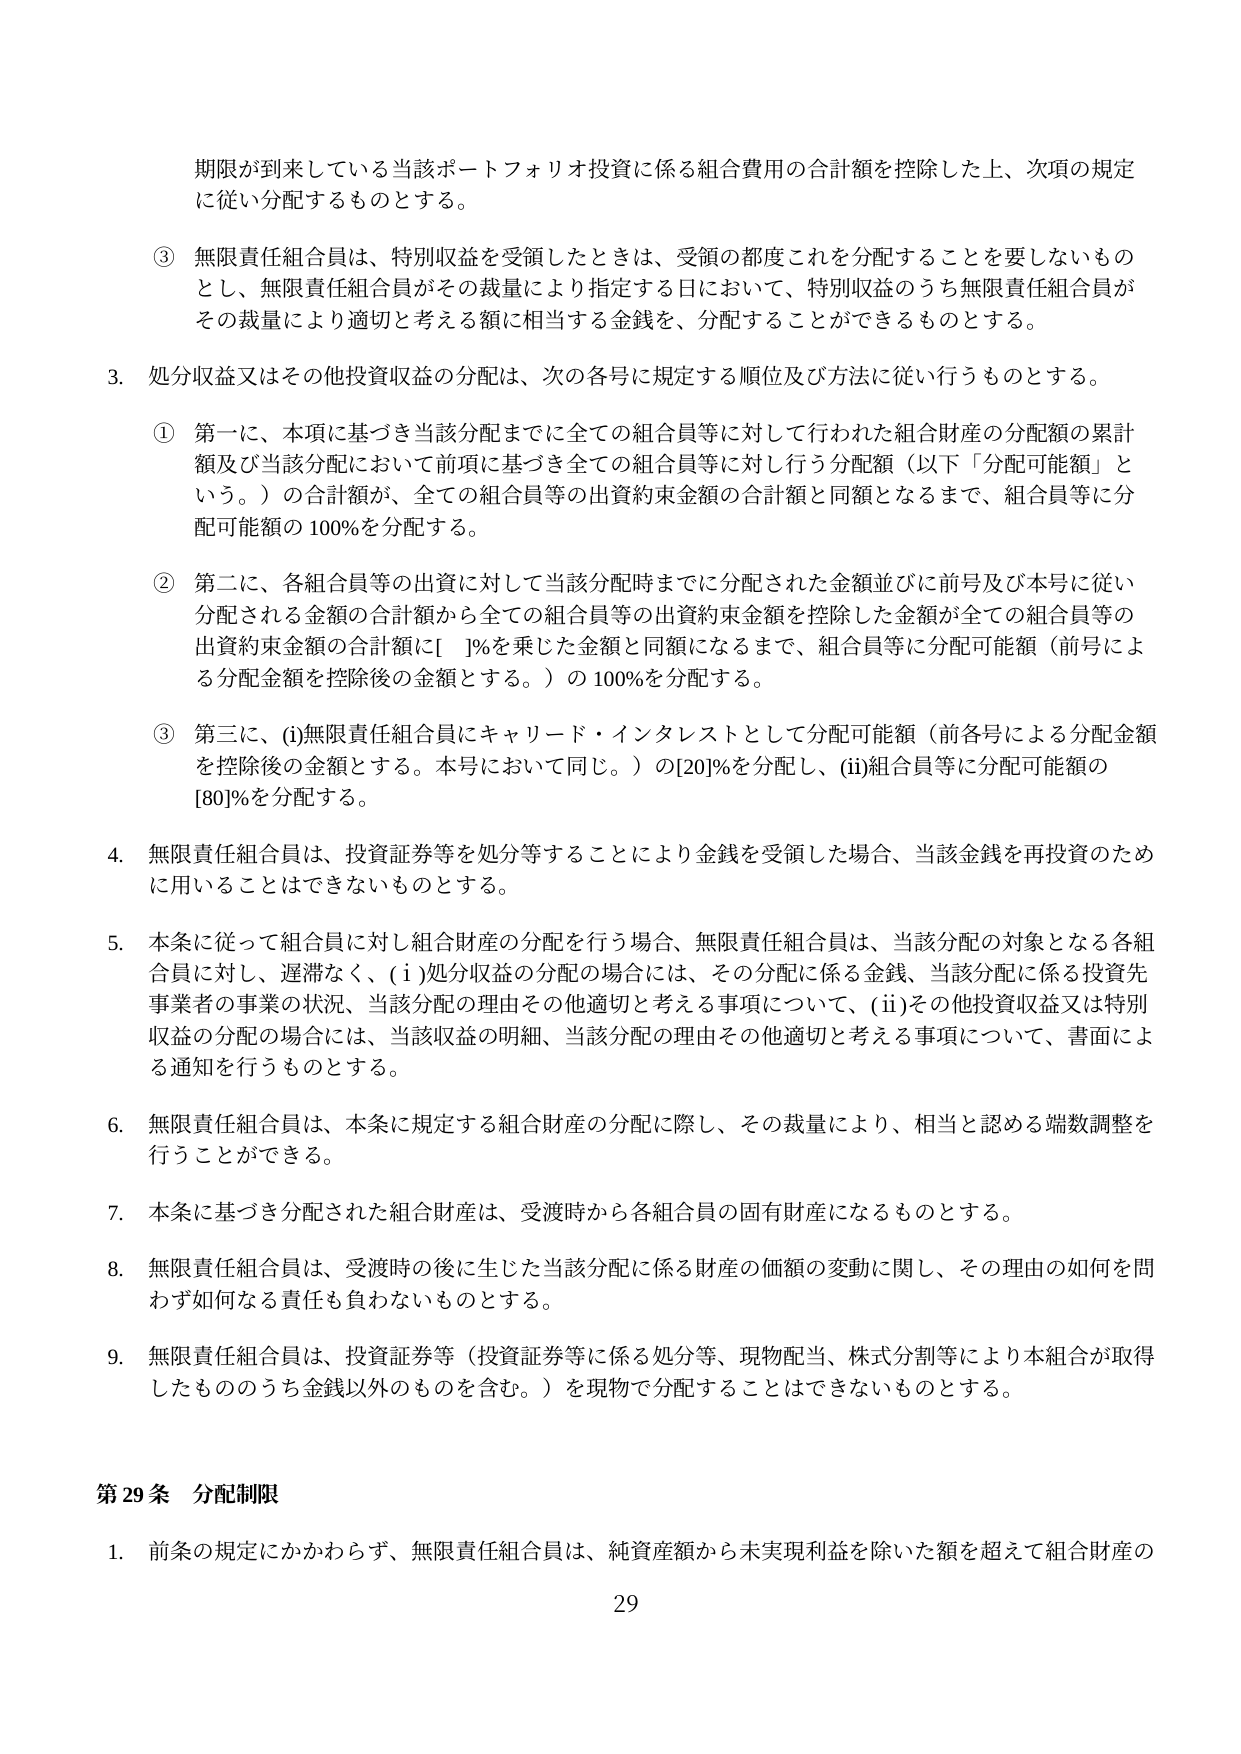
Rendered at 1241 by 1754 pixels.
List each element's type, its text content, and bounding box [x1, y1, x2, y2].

list 無限責任組合員は、投資証券等を処分等することにより金銭を受領した場合、当該金銭を再投資のために用いることはできないものとする。 [107, 837, 1157, 900]
list 第一に、本項に基づき当該分配までに全ての組合員等に対して行われた組合財産の分配額の累計額及び当該分配において前項に基づき全ての組合員等に対し行う分配額（以下「分配可能額」という。）の合計額が、全ての組合員等の出資約束金額の合計額と同額となるまで、組合員等に分配可能額の100%を分配する。 [153, 416, 1157, 542]
list 無限責任組合員は、本条に規定する組合財産の分配に際し、その裁量により、相当と認める端数調整を行うことができる。 [107, 1107, 1157, 1170]
list 第三に、(ⅰ)無限責任組合員にキャリード・インタレストとして分配可能額（前各号による分配金額を控除後の金額とする。本号において同じ。）の[20]%を分配し、(ⅱ)組合員等に分配可能額の[80]%を分配する。 [153, 717, 1157, 812]
list 本条に基づき分配された組合財産は、受渡時から各組合員の固有財産になるものとする。 [107, 1195, 1157, 1226]
text 第29条 分配制限 [96, 1477, 1157, 1509]
list 無限責任組合員は、受渡時の後に生じた当該分配に係る財産の価額の変動に関し、その理由の如何を問わず如何なる責任も負わないものとする。 [107, 1251, 1157, 1314]
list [107, 1534, 1157, 1565]
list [153, 152, 1157, 215]
list 本条に従って組合員に対し組合財産の分配を行う場合、無限責任組合員は、当該分配の対象となる各組合員に対し、遅滞なく、(ⅰ)処分収益の分配の場合には、その分配に係る金銭、当該分配に係る投資先事業者の事業の状況、当該分配の理由その他適切と考える事項について、(ⅱ)その他投資収益又は特別収益の分配の場合には、当該収益の明細、当該分配の理由その他適切と考える事項について、書面による通知を行うものとする。 [107, 925, 1157, 1082]
list 無限責任組合員は、投資証券等（投資証券等に係る処分等、現物配当、株式分割等により本組合が取得したもののうち金銭以外のものを含む。）を現物で分配することはできないものとする。 [107, 1339, 1157, 1402]
list 第二に、各組合員等の出資に対して当該分配時までに分配された金額並びに前号及び本号に従い分配される金額の合計額から全ての組合員等の出資約束金額を控除した金額が全ての組合員等の出資約束金額の合計額に[ ]%を乗じた金額と同額になるまで、組合員等に分配可能額（前号による分配金額を控除後の金額とする。）の100%を分配する。 [153, 567, 1157, 692]
list 処分収益又はその他投資収益の分配は、次の各号に規定する順位及び方法に従い行うものとする。 [107, 359, 1157, 391]
list 無限責任組合員は、特別収益を受領したときは、受領の都度これを分配することを要しないものとし、無限責任組合員がその裁量により指定する日において、特別収益のうち無限責任組合員がその裁量により適切と考える額に相当する金銭を、分配することができるものとする。 [153, 240, 1157, 334]
